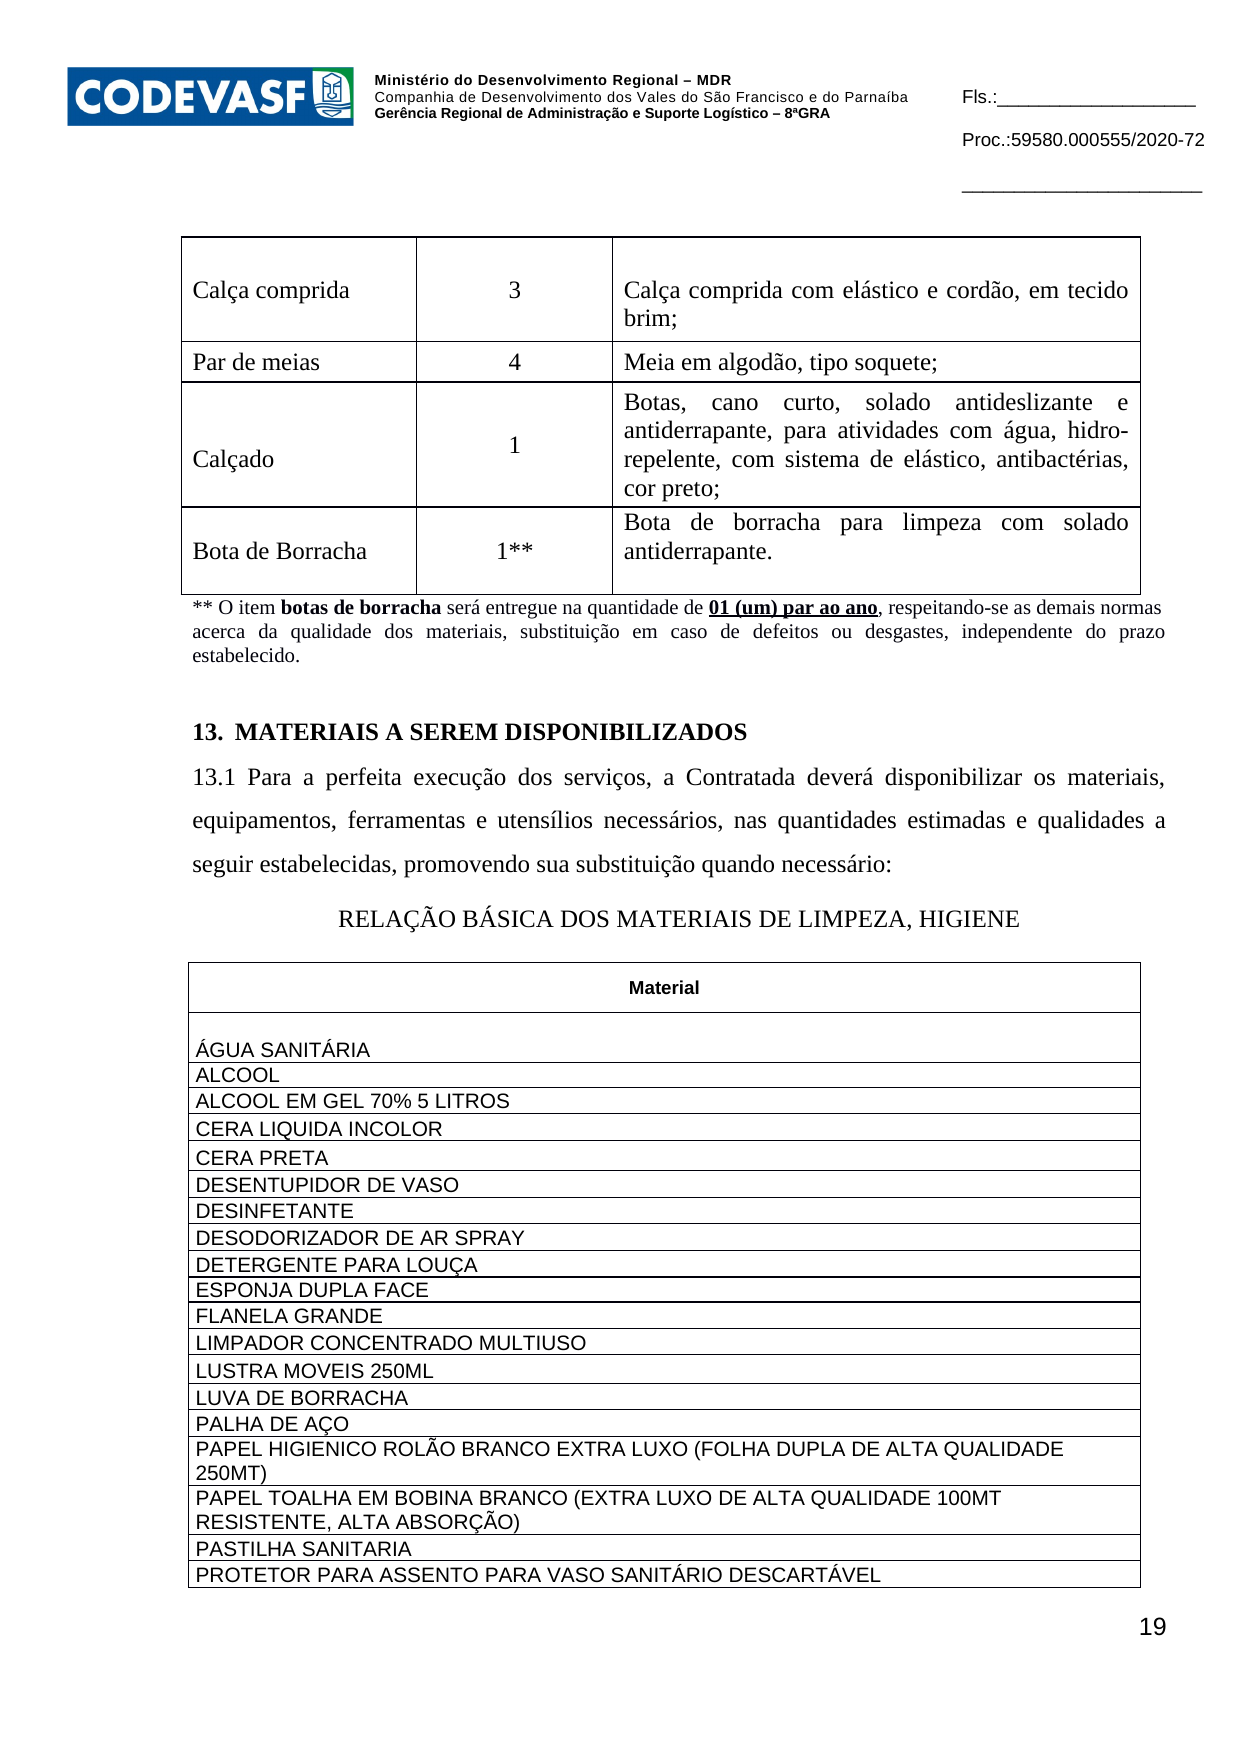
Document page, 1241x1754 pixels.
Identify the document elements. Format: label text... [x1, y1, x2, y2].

table_cell 1 [417, 383, 612, 506]
text 13.1 Para a perfeita execução dos serviços, a Contratada deverá disponibilizar os materiais, equipamentos, ferramentas e utensílios necessários, nas quantidades estimadas e qualidades a seguir estabelecidas, promovendo sua substituição quando necessário: [192, 762, 1166, 877]
table_cell Calçado [182, 383, 416, 506]
text ** O item botas de borracha será entregue na quantidade de 01 (um) par ao ano, respeitando-se as demais normas [192, 595, 1166, 619]
table_cell PAPEL TOALHA EM BOBINA BRANCO (EXTRA LUXO DE ALTA QUALIDADE 100MT RESISTENTE, ALTA ABSORÇÃO) [189, 1486, 1140, 1534]
table_cell DESINFETANTE [189, 1198, 1140, 1223]
table_cell LUSTRA MOVEIS 250ML [189, 1355, 1140, 1383]
table_cell DETERGENTE PARA LOUÇA [189, 1251, 1140, 1276]
table_cell DESODORIZADOR DE AR SPRAY [189, 1224, 1140, 1250]
text RELAÇÃO BÁSICA DOS MATERIAIS DE LIMPEZA, HIGIENE [192, 904, 1166, 933]
text 13. MATERIAIS A SEREM DISPONIBILIZADOS [192, 717, 1166, 746]
text acerca da qualidade dos materiais, substituição em caso de defeitos ou desgastes, independente do prazo estabelecido. [192, 619, 1166, 667]
table_cell LIMPADOR CONCENTRADO MULTIUSO [189, 1329, 1140, 1354]
table_cell CERA LIQUIDA INCOLOR [189, 1114, 1140, 1140]
table_cell ÁGUA SANITÁRIA [189, 1013, 1140, 1062]
table_cell 1** [417, 508, 612, 594]
table_cell Bota de Borracha [182, 508, 416, 594]
table_header Material [189, 963, 1140, 1012]
table_cell LUVA DE BORRACHA [189, 1384, 1140, 1409]
table_cell FLANELA GRANDE [189, 1303, 1140, 1328]
picture [67, 67, 354, 126]
table_cell PAPEL HIGIENICO ROLÃO BRANCO EXTRA LUXO (FOLHA DUPLA DE ALTA QUALIDADE 250MT) [189, 1437, 1140, 1485]
table_cell PASTILHA SANITARIA [189, 1535, 1140, 1560]
table_cell ESPONJA DUPLA FACE [189, 1278, 1140, 1301]
table_cell ALCOOL [189, 1063, 1140, 1087]
table_cell PROTETOR PARA ASSENTO PARA VASO SANITÁRIO DESCARTÁVEL [189, 1561, 1140, 1587]
table_cell Calça comprida [182, 238, 416, 341]
table_cell Par de meias [182, 342, 416, 381]
table_cell Meia em algodão, tipo soquete; [613, 342, 1140, 381]
table_cell Bota de borracha para limpeza com solado antiderrapante. [613, 508, 1140, 594]
table_cell Botas, cano curto, solado antideslizante e antiderrapante, para atividades com água, hidro-repelente, com sistema de elástico, antibactérias, cor preto; [613, 383, 1140, 506]
table_cell DESENTUPIDOR DE VASO [189, 1171, 1140, 1197]
table_cell Calça comprida com elástico e cordão, em tecido brim; [613, 238, 1140, 341]
table_cell PALHA DE AÇO [189, 1410, 1140, 1436]
table_cell ALCOOL EM GEL 70% 5 LITROS [189, 1088, 1140, 1113]
table_cell 3 [417, 238, 612, 341]
table_cell CERA PRETA [189, 1141, 1140, 1170]
table_cell 4 [417, 342, 612, 381]
